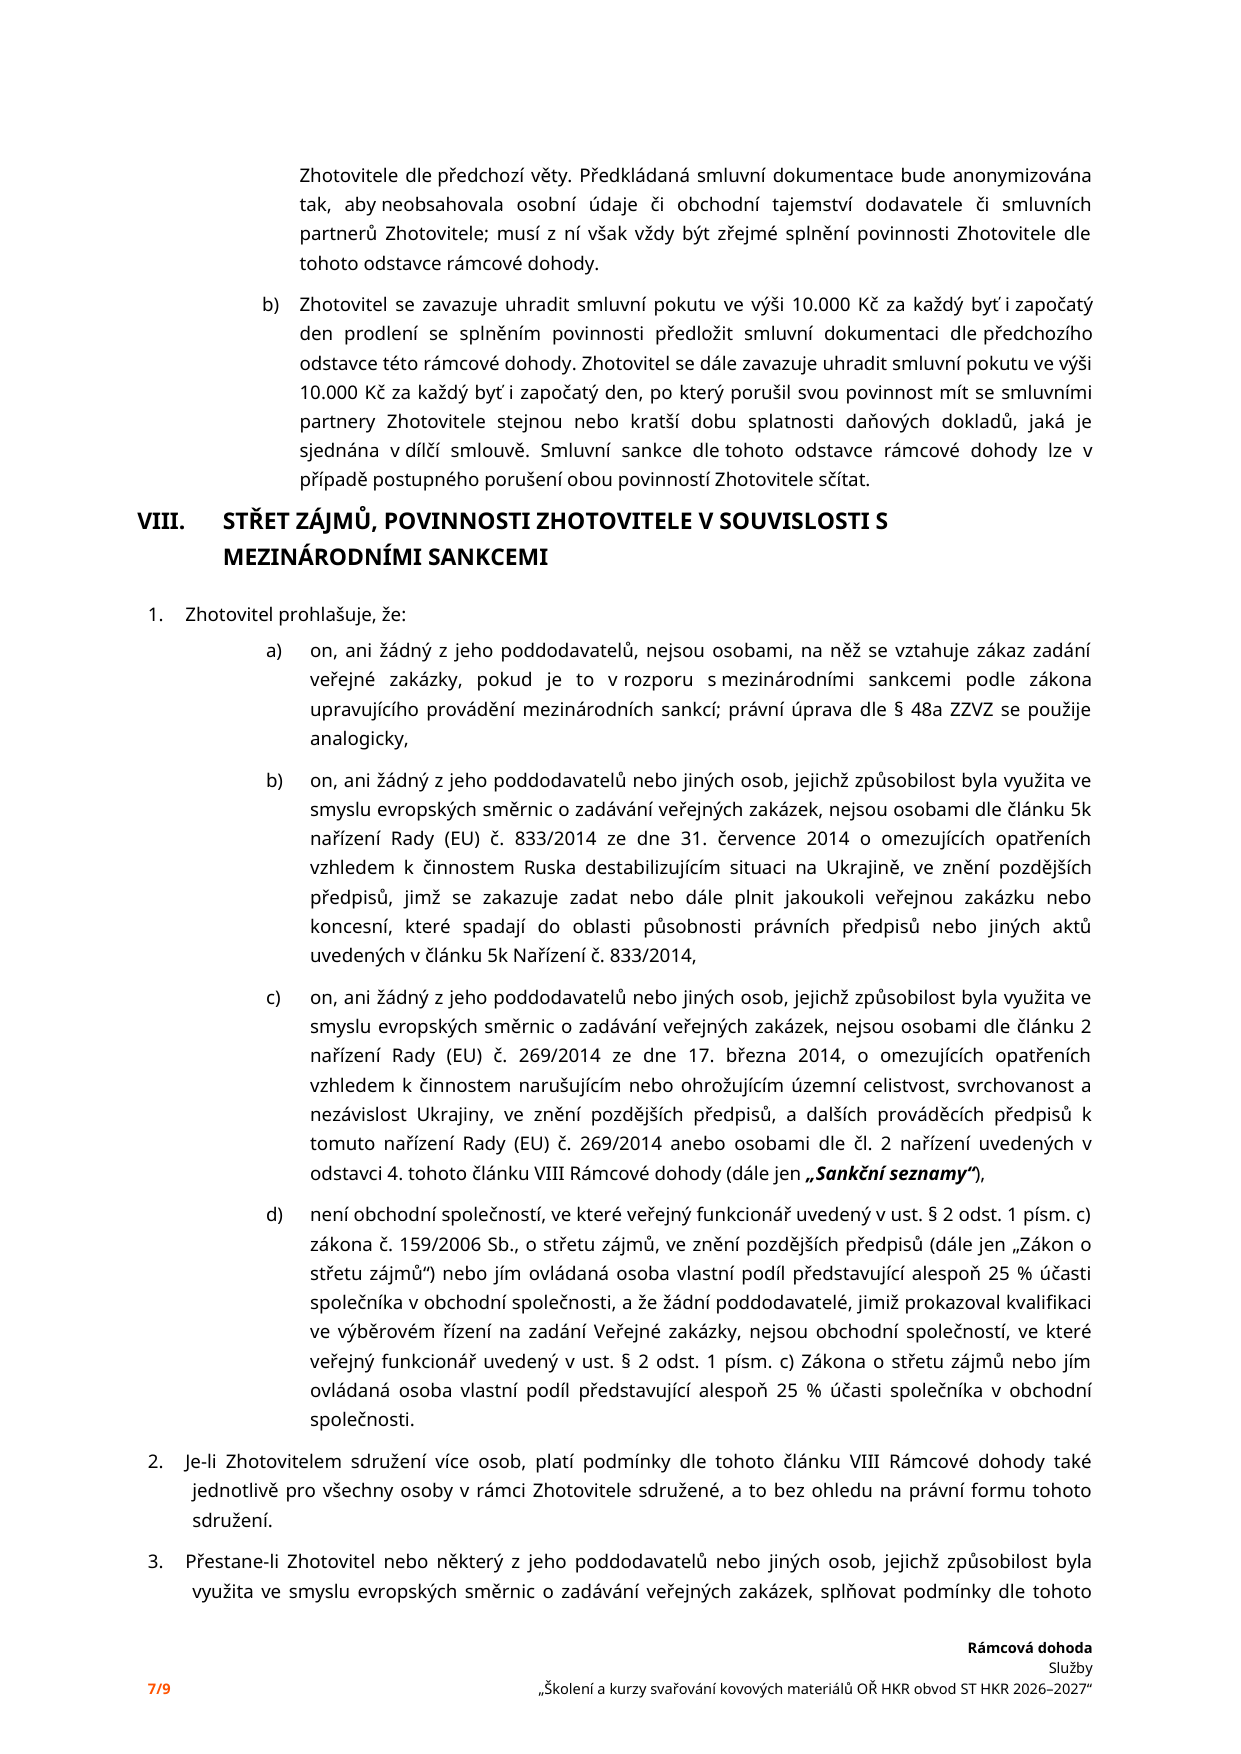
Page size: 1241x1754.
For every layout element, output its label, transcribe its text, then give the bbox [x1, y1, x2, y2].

list Zhotovitel se zavazuje uhradit smluvní pokutu ve výši 10.000 Kč za každý byť i započatý den prodlení se splněním povinnosti předložit smluvní dokumentaci dle předchozího odstavce této rámcové dohody. Zhotovitel se dále zavazuje uhradit smluvní pokutu ve výši 10.000 Kč za každý byť i započatý den, po který porušil svou povinnost mít se smluvními partnery Zhotovitele stejnou nebo kratší dobu splatnosti daňových dokladů, jaká je sjednána v dílčí smlouvě. Smluvní sankce dle tohoto odstavce rámcové dohody lze v případě postupného porušení obou povinností Zhotovitele sčítat. [262, 288, 1093, 492]
list STŘET ZÁJMŮ, POVINNOSTI ZHOTOVITELE V SOUVISLOSTI S MEZINÁRODNÍMI SANKCEMI [185, 505, 1093, 572]
list Zhotovitel prohlašuje, že: [148, 602, 1093, 627]
text on, ani žádný z jeho poddodavatelů nebo jiných osob, jejichž způsobilost byla využita ve smyslu evropských směrnic o zadávání veřejných zakázek, nejsou osobami dle článku 2 nařízení Rady (EU) č. 269/2014 ze dne 17. března 2014, o omezujících opatřeních vzhledem k činnostem narušujícím nebo ohrožujícím územní celistvost, svrchovanost a nezávislost Ukrajiny, ve znění pozdějších předpisů, a dalších prováděcích předpisů k tomuto nařízení Rady (EU) č. 269/2014 anebo osobami dle čl. 2 nařízení uvedených v odstavci 4. tohoto článku VIII Rámcové dohody (dále jen „Sankční seznamy“), [266, 984, 1093, 1185]
text on, ani žádný z jeho poddodavatelů, nejsou osobami, na něž se vztahuje zákaz zadání veřejné zakázky, pokud je to v rozporu s mezinárodními sankcemi podle zákona upravujícího provádění mezinárodních sankcí; právní úprava dle § 48a ZZVZ se použije analogicky, [266, 637, 1093, 751]
list Je-li Zhotovitelem sdružení více osob, platí podmínky dle tohoto článku VIII Rámcové dohody také jednotlivě pro všechny osoby v rámci Zhotovitele sdružené, a to bez ohledu na právní formu tohoto sdružení. [148, 1448, 1093, 1532]
text on, ani žádný z jeho poddodavatelů nebo jiných osob, jejichž způsobilost byla využita ve smyslu evropských směrnic o zadávání veřejných zakázek, nejsou osobami dle článku 5k nařízení Rady (EU) č. 833/2014 ze dne 31. července 2014 o omezujících opatřeních vzhledem k činnostem Ruska destabilizujícím situaci na Ukrajině, ve znění pozdějších předpisů, jimž se zakazuje zadat nebo dále plnit jakoukoli veřejnou zakázku nebo koncesní, které spadají do oblasti působnosti právních předpisů nebo jiných aktů uvedených v článku 5k Nařízení č. 833/2014, [266, 767, 1093, 968]
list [262, 159, 1093, 276]
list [148, 1549, 1093, 1603]
text není obchodní společností, ve které veřejný funkcionář uvedený v ust. § 2 odst. 1 písm. c) zákona č. 159/2006 Sb., o střetu zájmů, ve znění pozdějších předpisů (dále jen „Zákon o střetu zájmů“) nebo jím ovládaná osoba vlastní podíl představující alespoň 25 % účasti společníka v obchodní společnosti, a že žádní poddodavatelé, jimiž prokazoval kvalifikaci ve výběrovém řízení na zadání Veřejné zakázky, nejsou obchodní společností, ve které veřejný funkcionář uvedený v ust. § 2 odst. 1 písm. c) Zákona o střetu zájmů nebo jím ovládaná osoba vlastní podíl představující alespoň 25 % účasti společníka v obchodní společnosti. [266, 1202, 1093, 1432]
